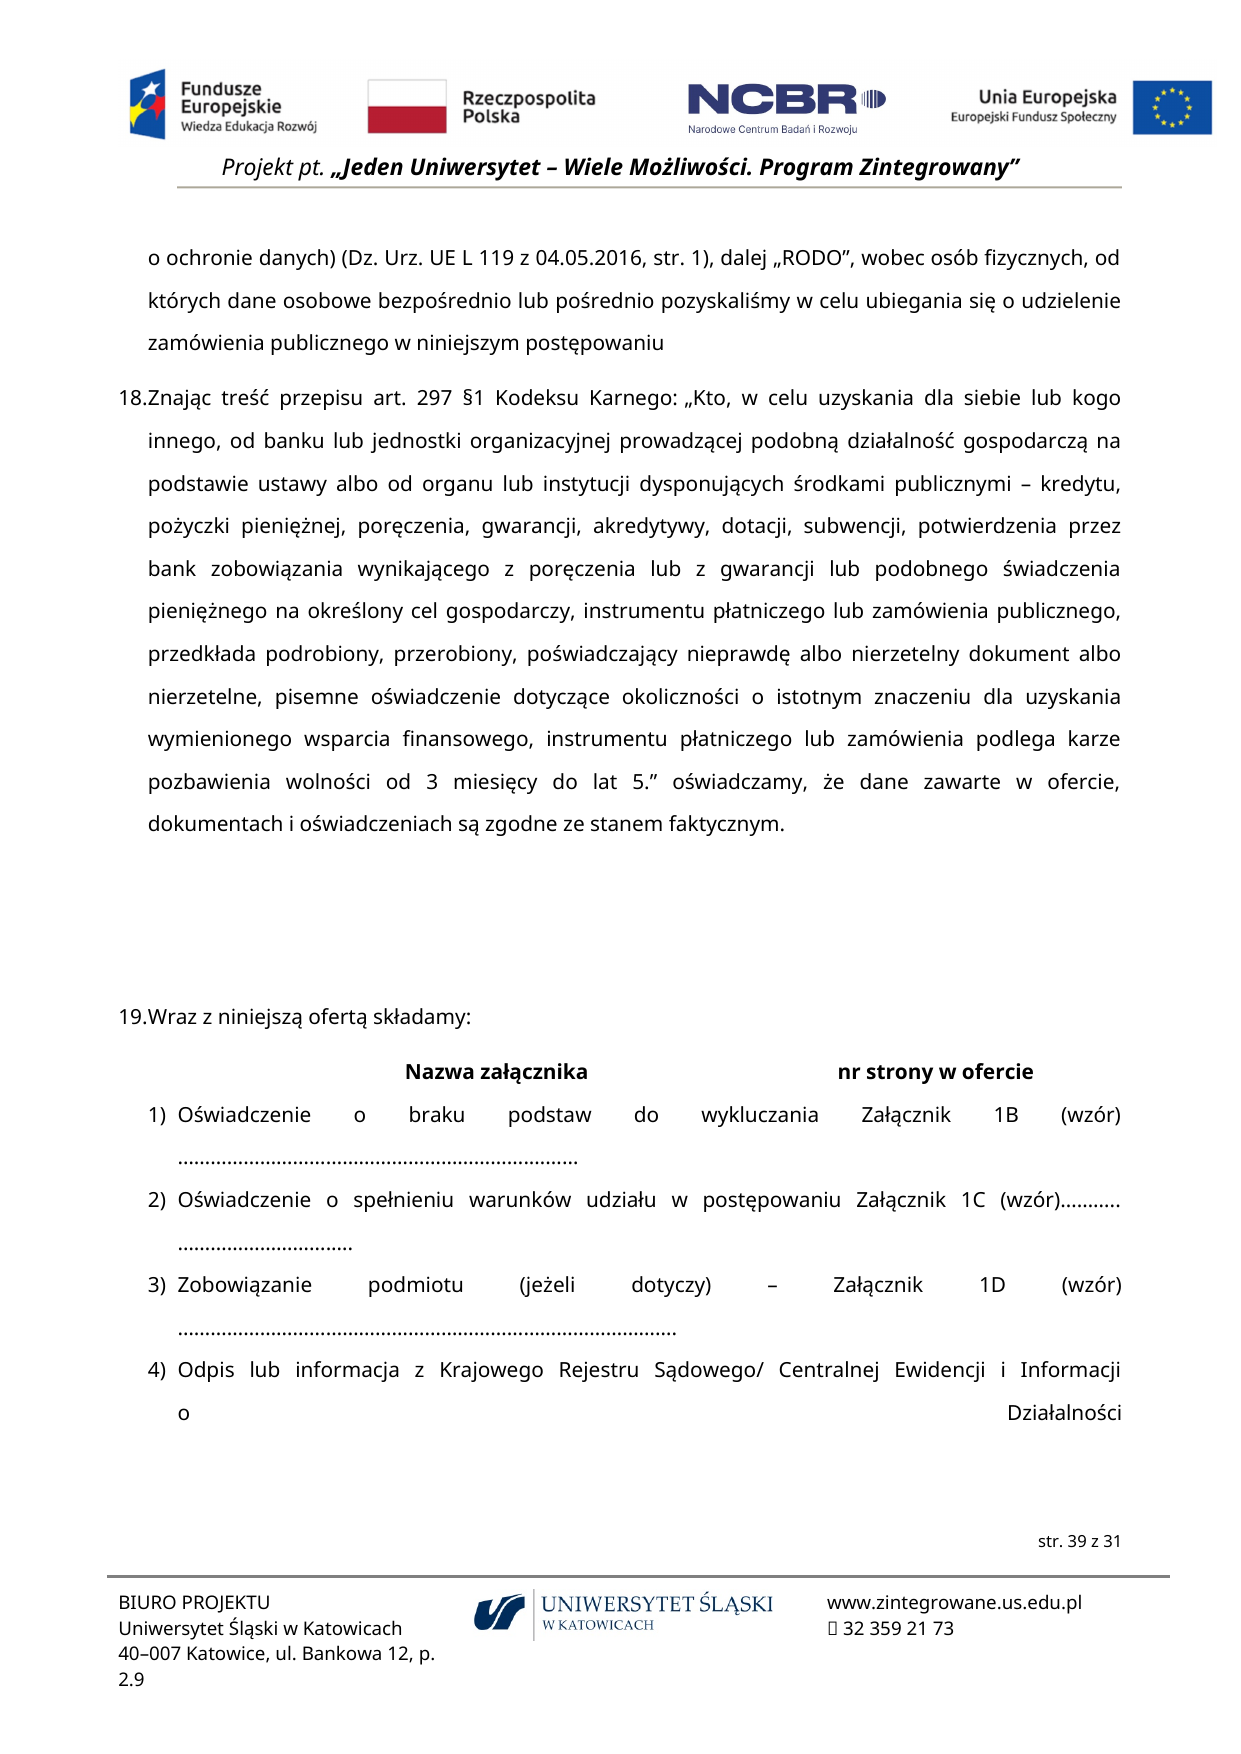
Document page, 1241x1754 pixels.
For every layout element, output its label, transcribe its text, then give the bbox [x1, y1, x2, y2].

list Oświadczenie o braku podstaw do wykluczania Załącznik 1B (wzór)……………………………………………………….……… [148, 1100, 1122, 1171]
list Zobowiązanie podmiotu (jeżeli dotyczy) – Załącznik 1D (wzór) ………………………………………………………………………………. [148, 1270, 1122, 1341]
picture [118, 59, 1217, 147]
subtitle Znając treść przepisu art. 297 §1 Kodeksu Karnego: „Kto, w celu uzyskania dla siebie lub kogo innego, od banku lub jednostki organizacyjnej prowadzącej podobną działalność gospodarczą na podstawie ustawy albo od organu lub instytucji dysponujących środkami publicznymi – kredytu, pożyczki pieniężnej, poręczenia, gwarancji, akredytywy, dotacji, subwencji, potwierdzenia przez bank zobowiązania wynikającego z poręczenia lub z gwarancji lub podobnego świadczenia pieniężnego na określony cel gospodarczy, instrumentu płatniczego lub zamówienia publicznego, przedkłada podrobiony, przerobiony, poświadczający nieprawdę albo nierzetelny dokument albo nierzetelne, pisemne oświadczenie dotyczące okoliczności o istotnym znaczeniu dla uzyskania wymienionego wsparcia finansowego, instrumentu płatniczego lub zamówienia podlega karze pozbawienia wolności od 3 miesięcy do lat 5.” oświadczamy, że dane zawarte w ofercie, dokumentach i oświadczeniach są zgodne ze stanem faktycznym. [118, 383, 1122, 838]
text Nazwa załącznika nr strony w ofercie [177, 1057, 1122, 1086]
subtitle Wraz z niniejszą ofertą składamy: [118, 1002, 1122, 1031]
picture [472, 1589, 773, 1641]
list Oświadczenie o spełnieniu warunków udziału w postępowaniu Załącznik 1C (wzór)………..……………………….…. [148, 1185, 1122, 1256]
